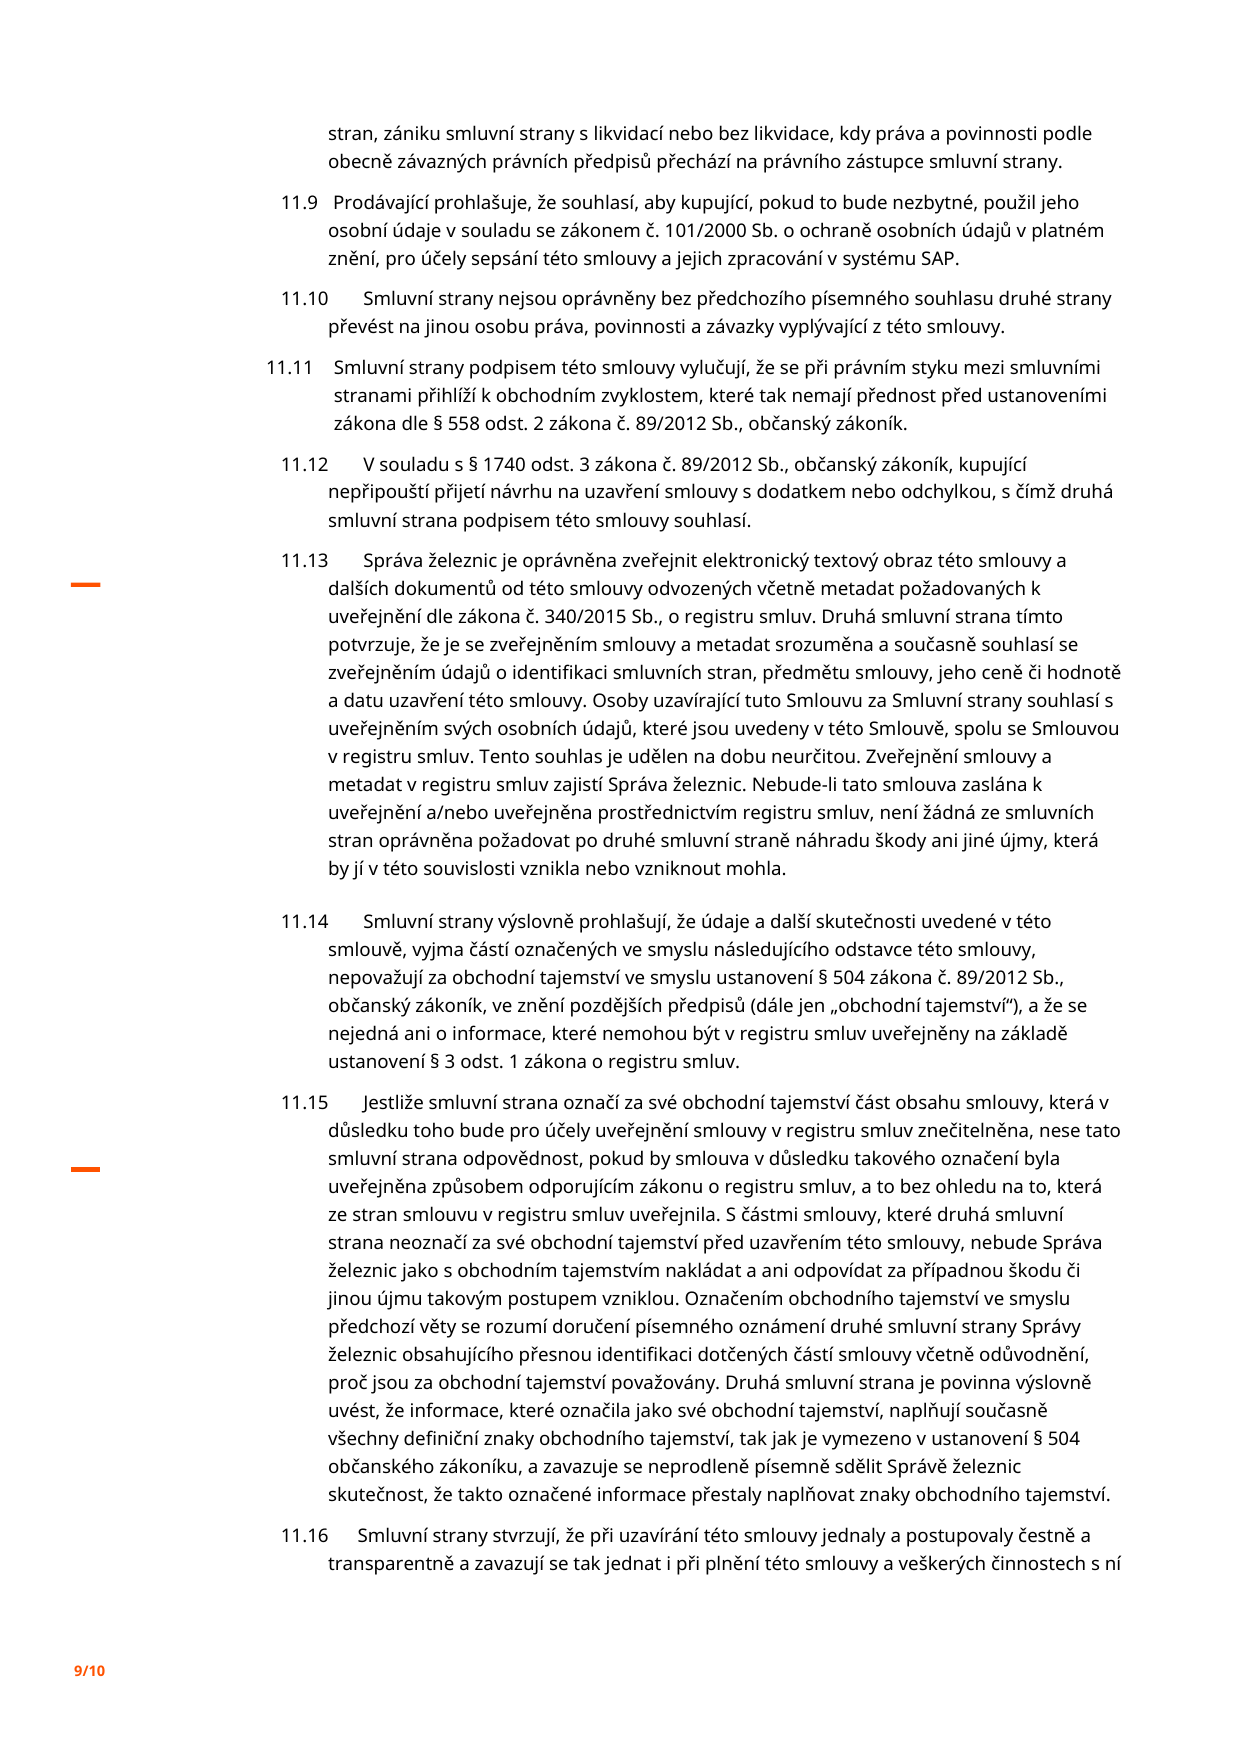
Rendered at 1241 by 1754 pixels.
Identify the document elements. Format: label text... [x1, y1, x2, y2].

list Smluvní strany výslovně prohlašují, že údaje a další skutečnosti uvedené v této smlouvě, vyjma částí označených ve smyslu následujícího odstavce této smlouvy, nepovažují za obchodní tajemství ve smyslu ustanovení § 504 zákona č. 89/2012 Sb., občanský zákoník, ve znění pozdějších předpisů (dále jen „obchodní tajemství“), a že se nejedná ani o informace, které nemohou být v registru smluv uveřejněny na základě ustanovení § 3 odst. 1 zákona o registru smluv. [281, 909, 1122, 1074]
list Správa železnic je oprávněna zveřejnit elektronický textový obraz této smlouvy a dalších dokumentů od této smlouvy odvozených včetně metadat požadovaných k uveřejnění dle zákona č. 340/2015 Sb., o registru smluv. Druhá smluvní strana tímto potvrzuje, že je se zveřejněním smlouvy a metadat srozuměna a současně souhlasí se zveřejněním údajů o identifikaci smluvních stran, předmětu smlouvy, jeho ceně či hodnotě a datu uzavření této smlouvy. Osoby uzavírající tuto Smlouvu za Smluvní strany souhlasí s uveřejněním svých osobních údajů, které jsou uvedeny v této Smlouvě, spolu se Smlouvou v registru smluv. Tento souhlas je udělen na dobu neurčitou. Zveřejnění smlouvy a metadat v registru smluv zajistí Správa železnic. Nebude-li tato smlouva zaslána k uveřejnění a/nebo uveřejněna prostřednictvím registru smluv, není žádná ze smluvních stran oprávněna požadovat po druhé smluvní straně náhradu škody ani jiné újmy, která by jí v této souvislosti vznikla nebo vzniknout mohla. [281, 547, 1122, 881]
list Smluvní strany podpisem této smlouvy vylučují, že se při právním styku mezi smluvními stranami přihlíží k obchodním zvyklostem, které tak nemají přednost před ustanoveními zákona dle § 558 odst. 2 zákona č. 89/2012 Sb., občanský zákoník. [266, 354, 1122, 436]
list Prodávající prohlašuje, že souhlasí, aby kupující, pokud to bude nezbytné, použil jeho osobní údaje v souladu se zákonem č. 101/2000 Sb. o ochraně osobních údajů v platném znění, pro účely sepsání této smlouvy a jejich zpracování v systému SAP. [281, 189, 1122, 271]
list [281, 121, 1122, 174]
list V souladu s § 1740 odst. 3 zákona č. 89/2012 Sb., občanský zákoník, kupující nepřipouští přijetí návrhu na uzavření smlouvy s dodatkem nebo odchylkou, s čímž druhá smluvní strana podpisem této smlouvy souhlasí. [281, 451, 1122, 532]
list Jestliže smluvní strana označí za své obchodní tajemství část obsahu smlouvy, která v důsledku toho bude pro účely uveřejnění smlouvy v registru smluv znečitelněna, nese tato smluvní strana odpovědnost, pokud by smlouva v důsledku takového označení byla uveřejněna způsobem odporujícím zákonu o registru smluv, a to bez ohledu na to, která ze stran smlouvu v registru smluv uveřejnila. S částmi smlouvy, které druhá smluvní strana neoznačí za své obchodní tajemství před uzavřením této smlouvy, nebude Správa železnic jako s obchodním tajemstvím nakládat a ani odpovídat za případnou škodu či jinou újmu takovým postupem vzniklou. Označením obchodního tajemství ve smyslu předchozí věty se rozumí doručení písemného oznámení druhé smluvní strany Správy železnic obsahujícího přesnou identifikaci dotčených částí smlouvy včetně odůvodnění, proč jsou za obchodní tajemství považovány. Druhá smluvní strana je povinna výslovně uvést, že informace, které označila jako své obchodní tajemství, naplňují současně všechny definiční znaky obchodního tajemství, tak jak je vymezeno v ustanovení § 504 občanského zákoníku, a zavazuje se neprodleně písemně sdělit Správě železnic skutečnost, že takto označené informace přestaly naplňovat znaky obchodního tajemství. [281, 1089, 1122, 1507]
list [281, 1522, 1122, 1576]
list Smluvní strany nejsou oprávněny bez předchozího písemného souhlasu druhé strany převést na jinou osobu práva, povinnosti a závazky vyplývající z této smlouvy. [281, 286, 1122, 339]
